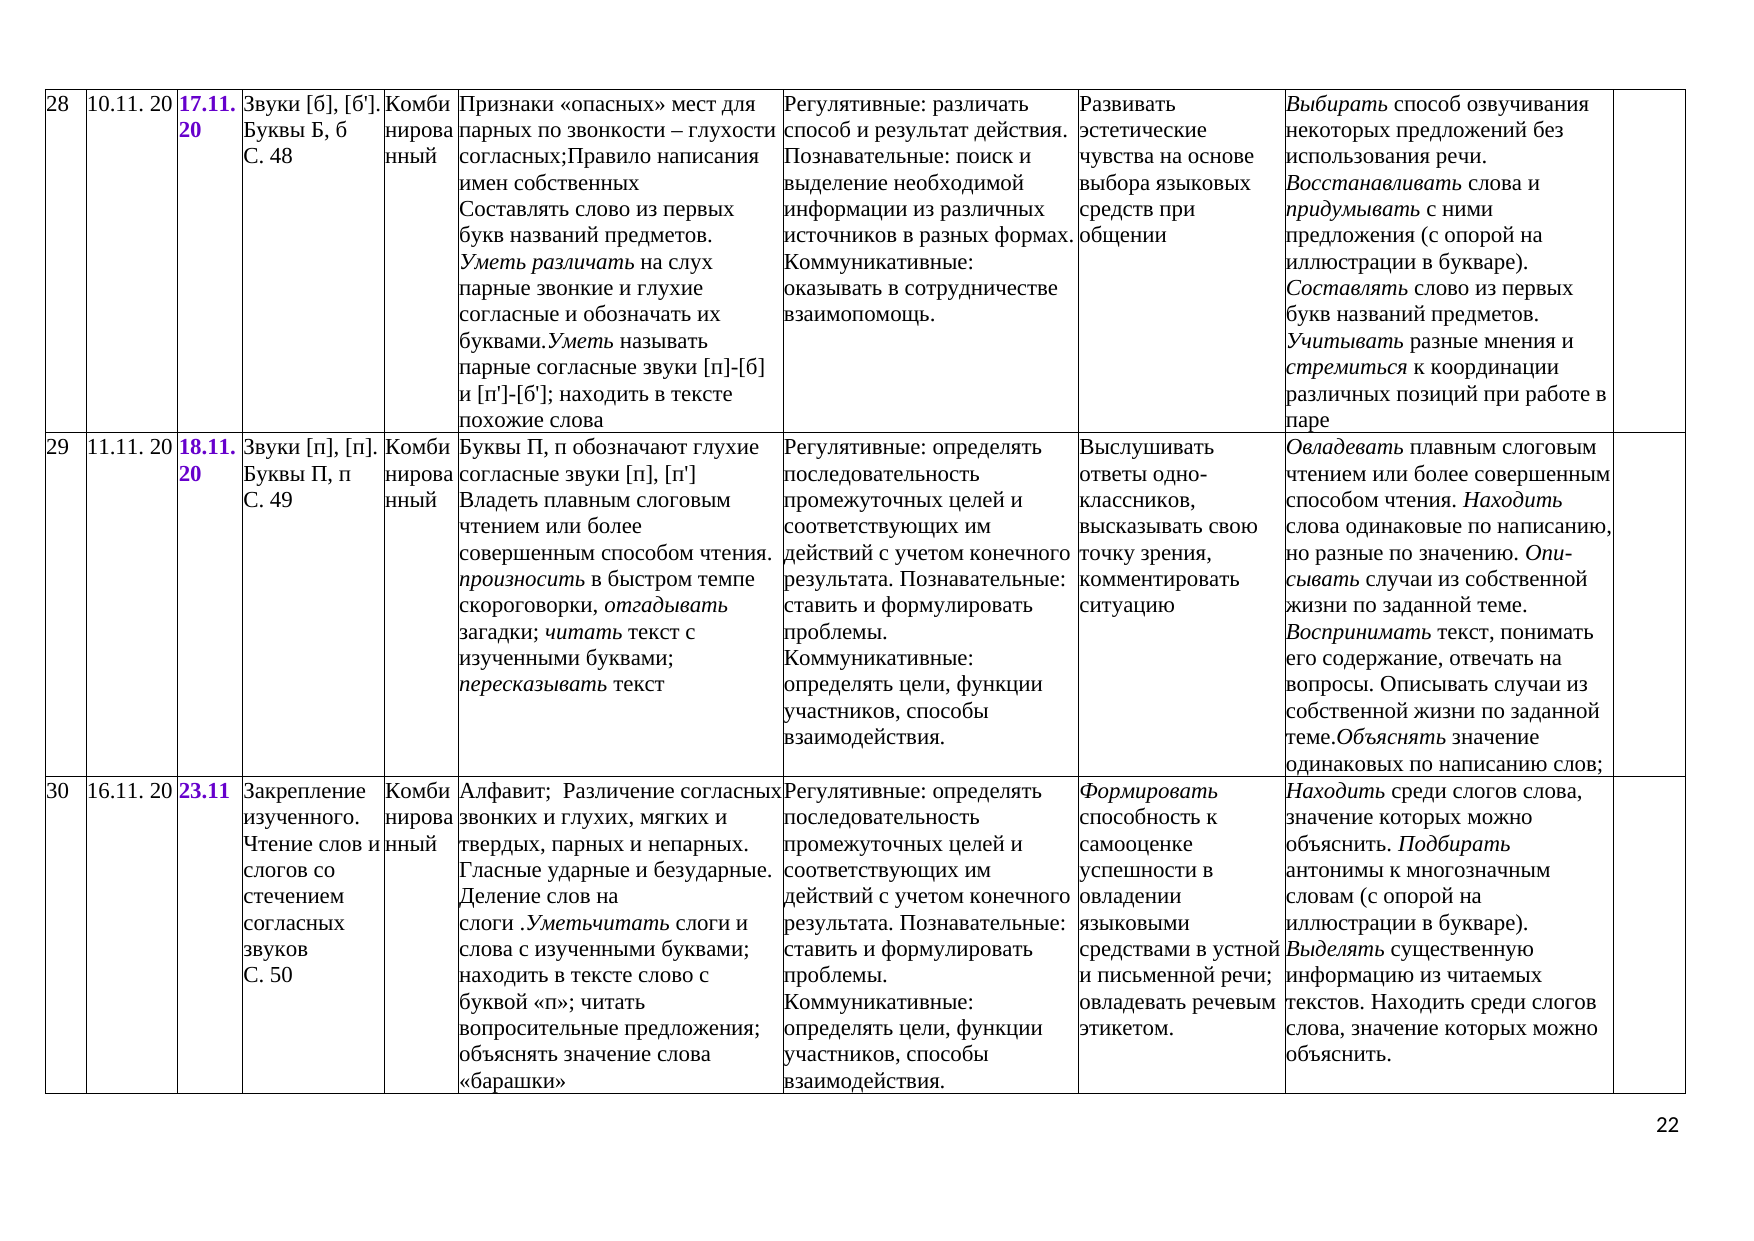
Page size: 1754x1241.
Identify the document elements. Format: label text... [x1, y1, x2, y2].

table_cell Буквы П, п обозначают глухие согласные звуки [п], [п'] Владеть плавным слоговым чтением или более совершенным способом чтения. произносить в быстром темпе скороговорки, отгадывать загадки; читать текст с изученными буквами; пересказывать текст [459, 433, 783, 776]
table_cell Овладевать плавным слоговым чтением или более совершенным способом чтения. Находить слова одинаковые по написанию, но разные по значению. Описывать случаи из собственной жизни по заданной теме. Воспринимать текст, понимать его содержание, отвечать на вопросы. Описывать случаи из собственной жизни по заданной теме.Объяснять значение одинаковых по написанию слов; [1286, 433, 1613, 776]
table_cell 29 [46, 433, 86, 776]
table_cell 11.11. 20 [87, 433, 177, 776]
table_cell Признаки «опасных» мест для парных по звонкости – глухости согласных;Правило написания имен собственных Составлять слово из первых букв названий предметов. Уметь различать на слух парные звонкие и глухие согласные и обозначать их буквами.Уметь называть парные согласные звуки [п]-[б] и [п']-[б']; находить в тексте похожие слова [459, 90, 783, 432]
table_cell [1614, 777, 1685, 1093]
table_cell Выбирать способ озвучивания некоторых предложений без использования речи. Восстанавливать слова и придумывать с ними предложения (с опорой на иллюстрации в букваре). Составлять слово из первых букв названий предметов. Учитывать разные мнения и стремиться к координации различных позиций при работе в паре [1286, 90, 1613, 432]
table_cell Звуки [п], [п]. Буквы П, п С. 49 [243, 433, 384, 776]
table_cell Регулятивные: определять последовательность промежуточных целей и соответствующих им действий с учетом конечного результата. Познавательные: ставить и формулировать проблемы. Коммуникативные: определять цели, функции участников, способы взаимодействия. [784, 433, 1078, 776]
table_cell Развивать эстетические чувства на основе выбора языковых средств при общении [1079, 90, 1285, 432]
table_cell Находить среди слогов слова, значение которых можно объяснить. Подбирать антонимы к многозначным словам (с опорой на иллюстрации в букваре). Выделять существенную информацию из читаемых текстов. Находить среди слогов слова, значение которых можно объяснить. [1286, 777, 1613, 1093]
table_cell Регулятивные: различать способ и результат действия. Познавательные: поиск и выделение необходимой информации из различных источников в разных формах. Коммуникативные: оказывать в сотрудничестве взаимопомощь. [784, 90, 1078, 432]
table_cell Звуки [б], [б']. Буквы Б, б С. 48 [243, 90, 384, 432]
table_cell 16.11. 20 [87, 777, 177, 1093]
table_cell Комбинированный [385, 90, 458, 432]
table_cell [1614, 433, 1685, 776]
table_cell 18.11. 20 [178, 433, 242, 776]
table_cell 23.11 [178, 777, 242, 1093]
table_cell Формировать способность к самооценке успешности в овладении языковыми средствами в устной и письменной речи; овладевать речевым этикетом. [1079, 777, 1285, 1093]
table_cell Закрепление изученного. Чтение слов и слогов со стечением согласных звуков С. 50 [243, 777, 384, 1093]
table_cell 30 [46, 777, 86, 1093]
table_cell [1614, 90, 1685, 432]
table_cell Регулятивные: определять последовательность промежуточных целей и соответствующих им действий с учетом конечного результата. Познавательные: ставить и формулировать проблемы. Коммуникативные: определять цели, функции участников, способы взаимодействия. [784, 777, 1078, 1093]
table_cell Комбинированный [385, 433, 458, 776]
table_cell Алфавит; Различение согласных звонких и глухих, мягких и твердых, парных и непарных. Гласные ударные и безударные. Деление слов на слоги .Уметьчитать слоги и слова с изученными буквами; находить в тексте слово с буквой «п»; читать вопросительные предложения; объяснять значение слова «барашки» [459, 777, 783, 1093]
table_cell 28 [46, 90, 86, 432]
table_cell Выслушивать ответы одноклассников, высказывать свою точку зрения, комментировать ситуацию [1079, 433, 1285, 776]
table_cell 17.11. 20 [178, 90, 242, 432]
table_cell 10.11. 20 [87, 90, 177, 432]
table_cell Комбинированный [385, 777, 458, 1093]
